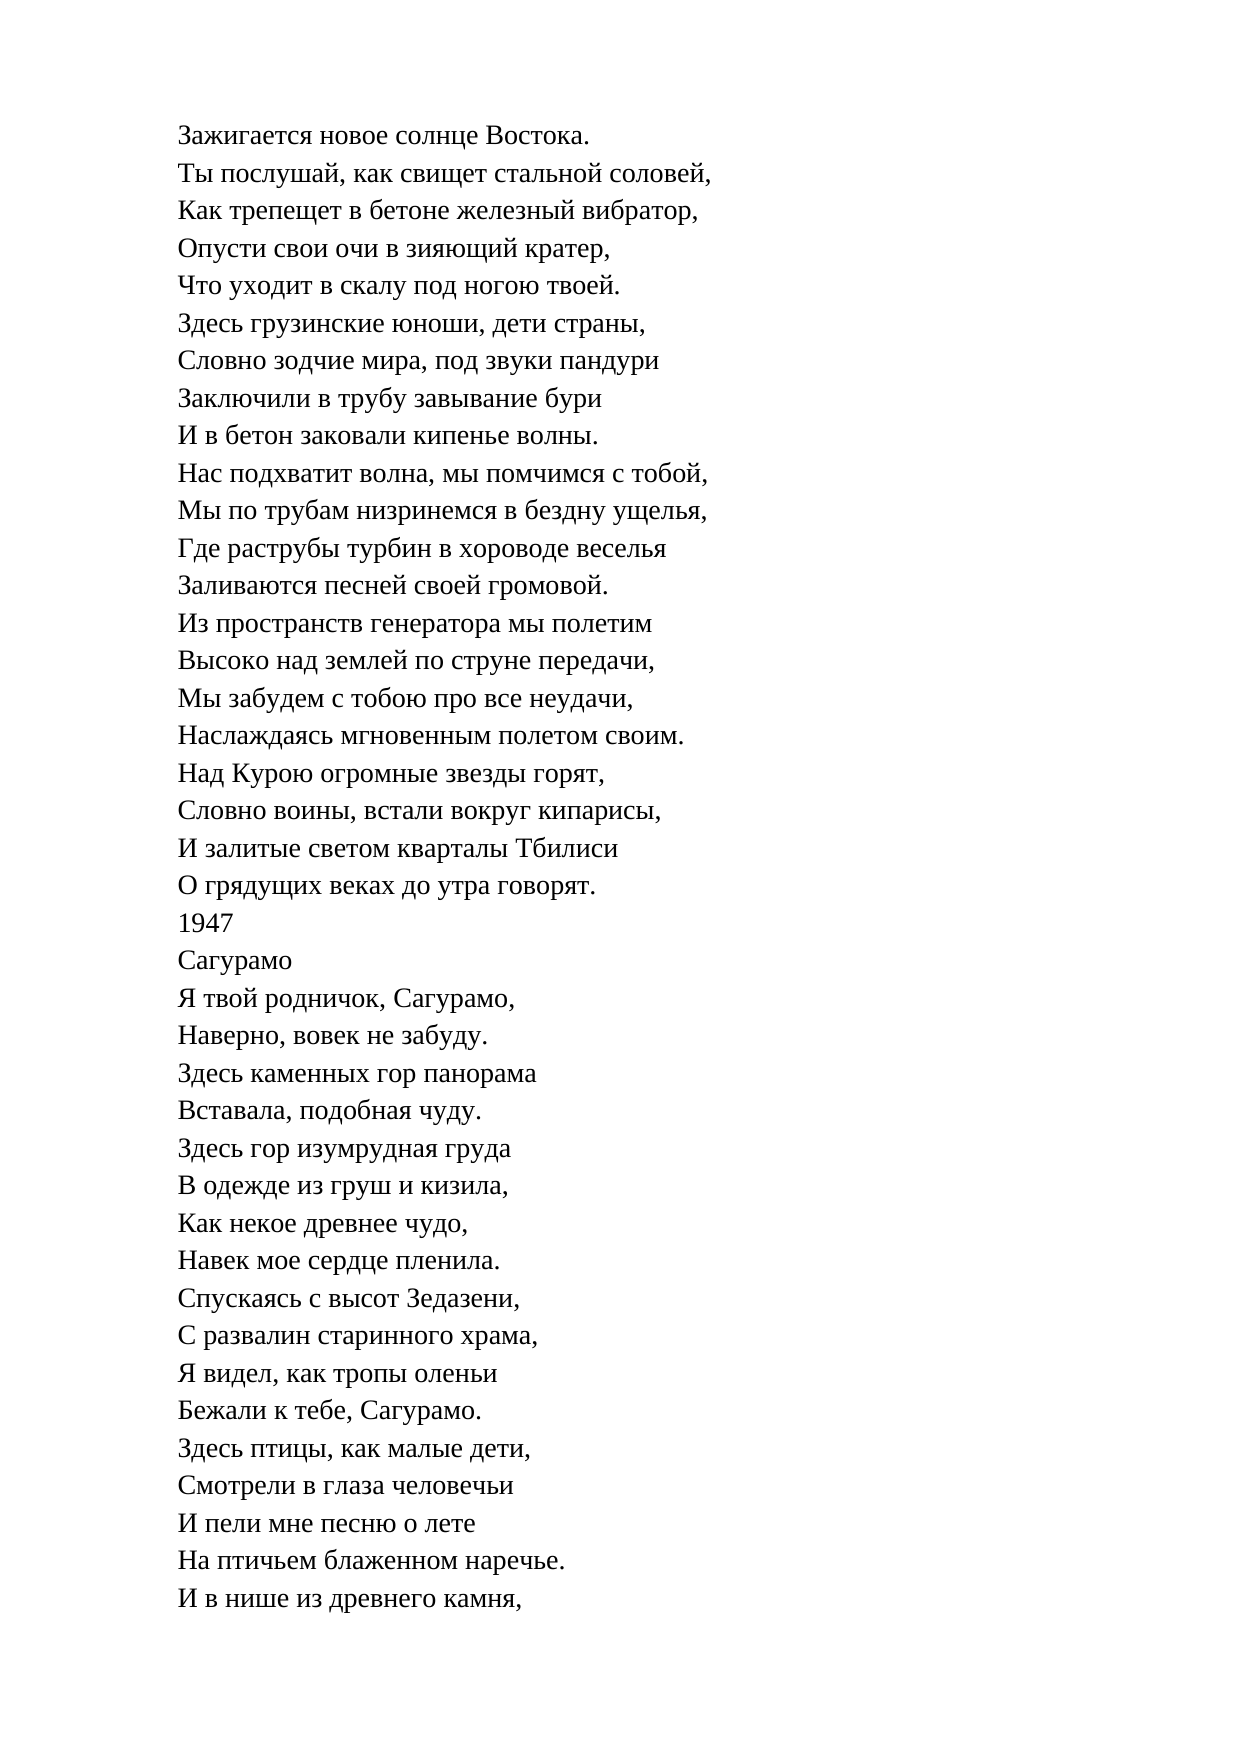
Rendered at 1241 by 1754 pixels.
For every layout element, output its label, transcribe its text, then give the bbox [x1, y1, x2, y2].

text Зажигается новое солнце Востока. [177, 118, 1152, 151]
text Вставала, подобная чуду. [177, 1093, 1152, 1126]
text Спускаясь с высот Зедазени, [177, 1281, 1152, 1313]
text Опусти свои очи в зияющий кратер, [177, 231, 1152, 263]
text И залитые светом кварталы Тбилиси [177, 831, 1152, 863]
text Заливаются песней своей громовой. [177, 568, 1152, 601]
text На птичьем блаженном наречье. [177, 1543, 1152, 1576]
text Здесь птицы, как малые дети, [177, 1431, 1152, 1463]
text И пели мне песню о лете [177, 1506, 1152, 1538]
text Мы забудем с тобою про все неудачи, [177, 681, 1152, 713]
text Здесь гор изумрудная груда [177, 1131, 1152, 1163]
text Бежали к тебе, Сагурамо. [177, 1393, 1152, 1426]
text Где раструбы турбин в хороводе веселья [177, 531, 1152, 563]
text Ты послушай, как свищет стальной соловей, [177, 156, 1152, 188]
text Навек мое сердце пленила. [177, 1243, 1152, 1276]
text И в бетон заковали кипенье волны. [177, 418, 1152, 451]
text Как некое древнее чудо, [177, 1206, 1152, 1238]
text 1947 [177, 906, 1152, 938]
text Смотрели в глаза человечьи [177, 1468, 1152, 1501]
text Наверно, вовек не забуду. [177, 1018, 1152, 1051]
text Я видел, как тропы оленьи [177, 1356, 1152, 1388]
text Мы по трубам низринемся в бездну ущелья, [177, 493, 1152, 526]
text Что уходит в скалу под ногою твоей. [177, 268, 1152, 301]
text Как трепещет в бетоне железный вибратор, [177, 193, 1152, 226]
text Заключили в трубу завывание бури [177, 381, 1152, 413]
text Из пространств генератора мы полетим [177, 606, 1152, 638]
text Словно зодчие мира, под звуки пандури [177, 343, 1152, 376]
text Здесь грузинские юноши, дети страны, [177, 306, 1152, 338]
text Нас подхватит волна, мы помчимся с тобой, [177, 456, 1152, 488]
text О грядущих веках до утра говорят. [177, 868, 1152, 901]
text В одежде из груш и кизила, [177, 1168, 1152, 1201]
text С развалин старинного храма, [177, 1318, 1152, 1351]
text Я твой родничок, Сагурамо, [177, 981, 1152, 1013]
text Словно воины, встали вокруг кипарисы, [177, 793, 1152, 826]
text Сагурамо [177, 943, 1152, 976]
text И в нише из древнего камня, [177, 1581, 1152, 1613]
text Здесь каменных гор панорама [177, 1056, 1152, 1088]
text Наслаждаясь мгновенным полетом своим. [177, 718, 1152, 751]
text Над Курою огромные звезды горят, [177, 756, 1152, 788]
text Высоко над землей по струне передачи, [177, 643, 1152, 676]
